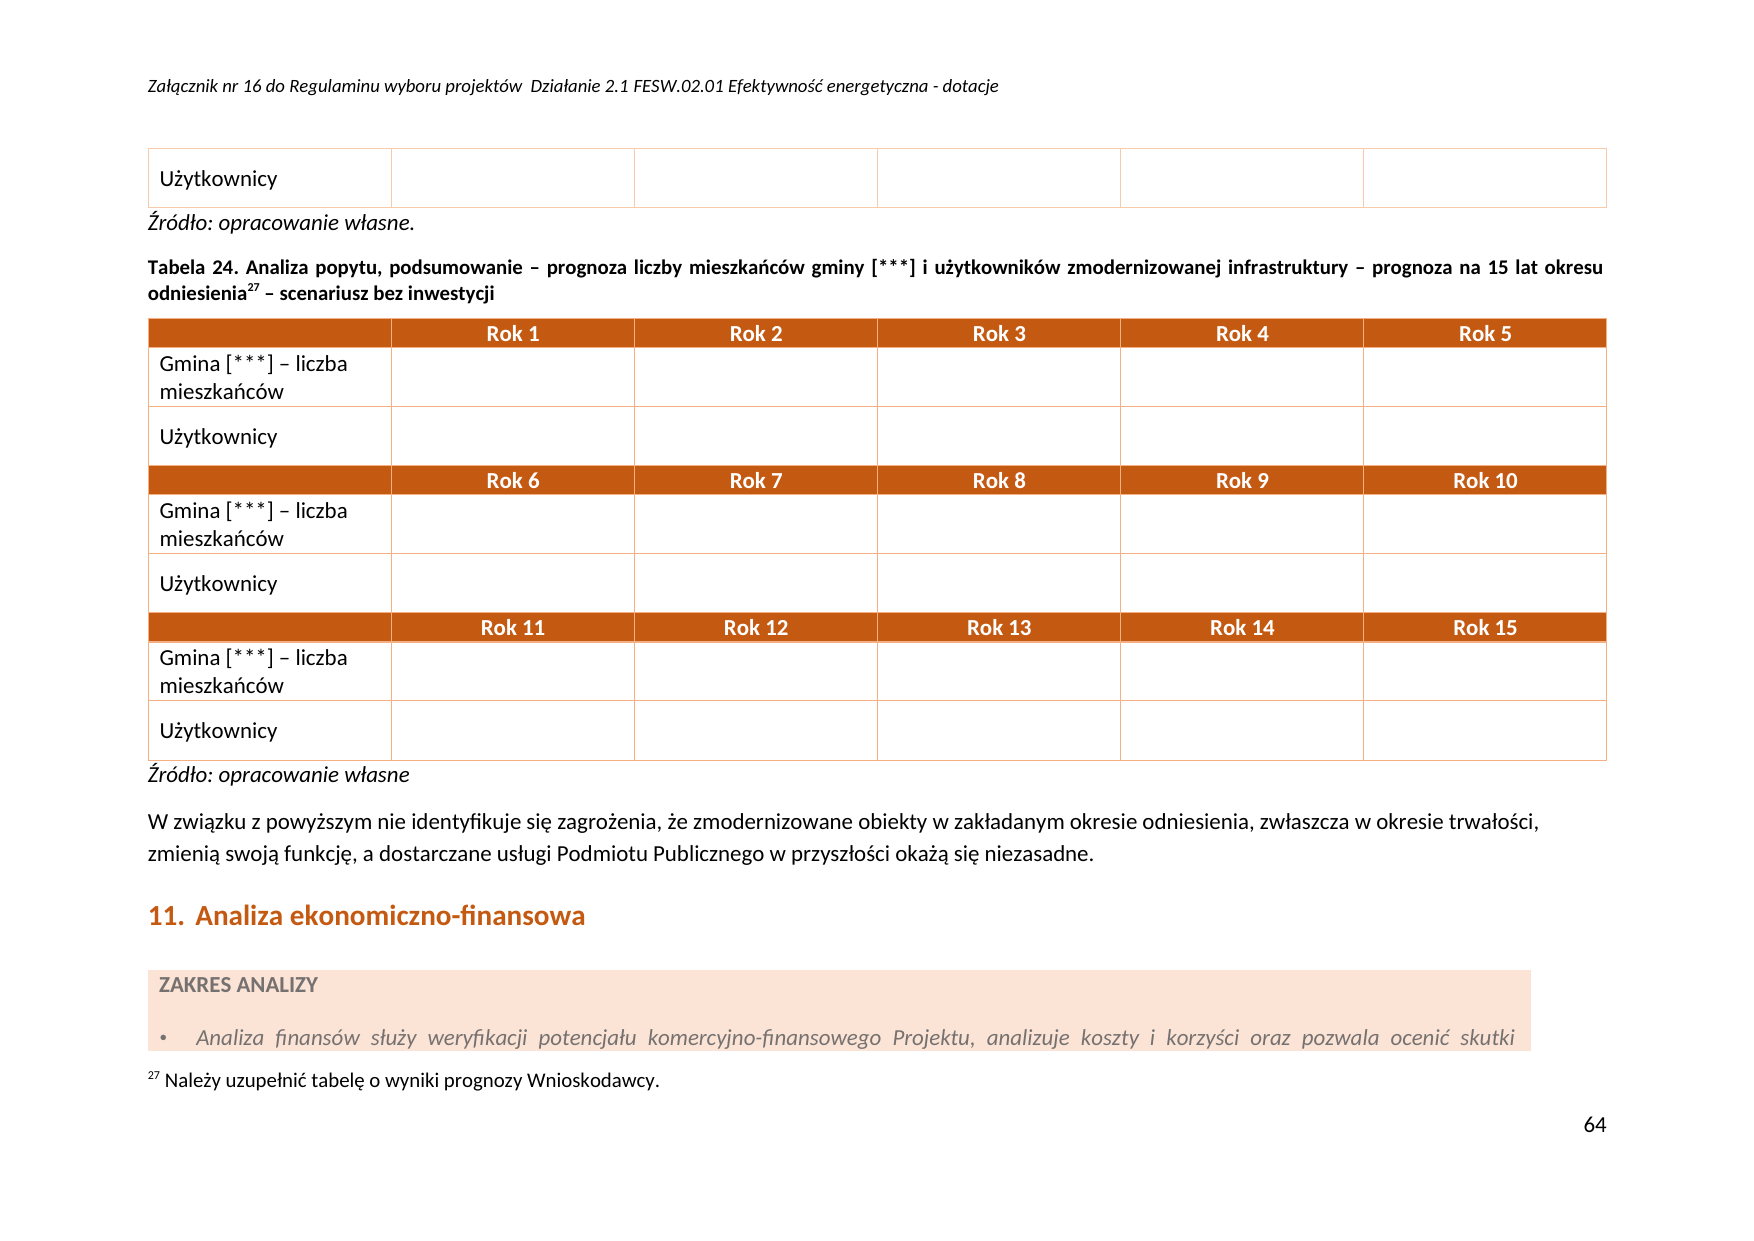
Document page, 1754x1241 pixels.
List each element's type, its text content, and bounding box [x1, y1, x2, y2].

table_cell [1121, 643, 1363, 700]
table_cell [392, 495, 634, 553]
table_cell Rok 15 [1364, 613, 1606, 641]
table_header [149, 319, 391, 347]
table_cell [1121, 348, 1363, 406]
table_cell [878, 348, 1120, 406]
subtitle Analiza ekonomiczno-finansowa [148, 897, 1606, 932]
table_cell Rok 8 [878, 466, 1120, 494]
text Źródło: opracowanie własne. [148, 208, 1606, 236]
table_cell [392, 701, 634, 759]
table_cell Użytkownicy [149, 149, 391, 207]
table_cell Gmina [***] – liczba mieszkańców [149, 495, 391, 553]
table_cell [1121, 554, 1363, 612]
table_cell [1121, 407, 1363, 465]
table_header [148, 970, 1531, 1051]
table_cell [878, 407, 1120, 465]
table_cell Rok 11 [392, 613, 634, 641]
table_cell [635, 407, 877, 465]
table_cell [149, 613, 391, 641]
table_cell [635, 348, 877, 406]
table_cell Użytkownicy [149, 554, 391, 612]
table_header Rok 4 [1121, 319, 1363, 347]
table_cell [392, 149, 634, 207]
table_cell Użytkownicy [149, 407, 391, 465]
table_cell [878, 701, 1120, 759]
text W związku z powyższym nie identyfikuje się zagrożenia, że zmodernizowane obiekty w zakładanym okresie odniesienia, zwłaszcza w okresie trwałości, zmienią swoją funkcję, a dostarczane usługi Podmiotu Publicznego w przyszłości okażą się niezasadne. [148, 807, 1606, 868]
table_cell Rok 7 [635, 466, 877, 494]
table_cell [878, 643, 1120, 700]
table_cell [149, 466, 391, 494]
table_cell [392, 554, 634, 612]
table_header Rok 5 [1364, 319, 1606, 347]
table_cell [1364, 701, 1606, 759]
table_cell [878, 495, 1120, 553]
table_cell [1364, 495, 1606, 553]
table_cell [1364, 643, 1606, 700]
table_cell [635, 554, 877, 612]
table_cell Rok 9 [1121, 466, 1363, 494]
table_cell Rok 12 [635, 613, 877, 641]
table_cell [635, 495, 877, 553]
table_cell Rok 13 [878, 613, 1120, 641]
table_cell Rok 14 [1121, 613, 1363, 641]
table_cell [1364, 149, 1606, 207]
table_cell [878, 149, 1120, 207]
table_cell Rok 6 [392, 466, 634, 494]
table_cell [1364, 407, 1606, 465]
table_cell Użytkownicy [149, 701, 391, 759]
table_header Rok 3 [878, 319, 1120, 347]
table_cell [1364, 554, 1606, 612]
text Źródło: opracowanie własne [148, 761, 1606, 788]
table_cell [635, 643, 877, 700]
table_cell [392, 407, 634, 465]
table_cell [392, 348, 634, 406]
table_cell [1121, 701, 1363, 759]
table_header Rok 1 [392, 319, 634, 347]
table_cell [1121, 495, 1363, 553]
text Tabela 24. Analiza popytu, podsumowanie – prognoza liczby mieszkańców gminy [***] i użytkowników zmodernizowanej infrastruktury – prognoza na 15 lat okresu odniesienia – scenariusz bez inwestycji [148, 254, 1606, 305]
table_header Rok 2 [635, 319, 877, 347]
table_cell Gmina [***] – liczba mieszkańców [149, 643, 391, 700]
table_cell [878, 554, 1120, 612]
table_cell [635, 149, 877, 207]
table_cell [1364, 348, 1606, 406]
table_cell Rok 10 [1364, 466, 1606, 494]
table_cell [1121, 149, 1363, 207]
table_cell [635, 701, 877, 759]
table_cell Gmina [***] – liczba mieszkańców [149, 348, 391, 406]
table_cell [392, 643, 634, 700]
